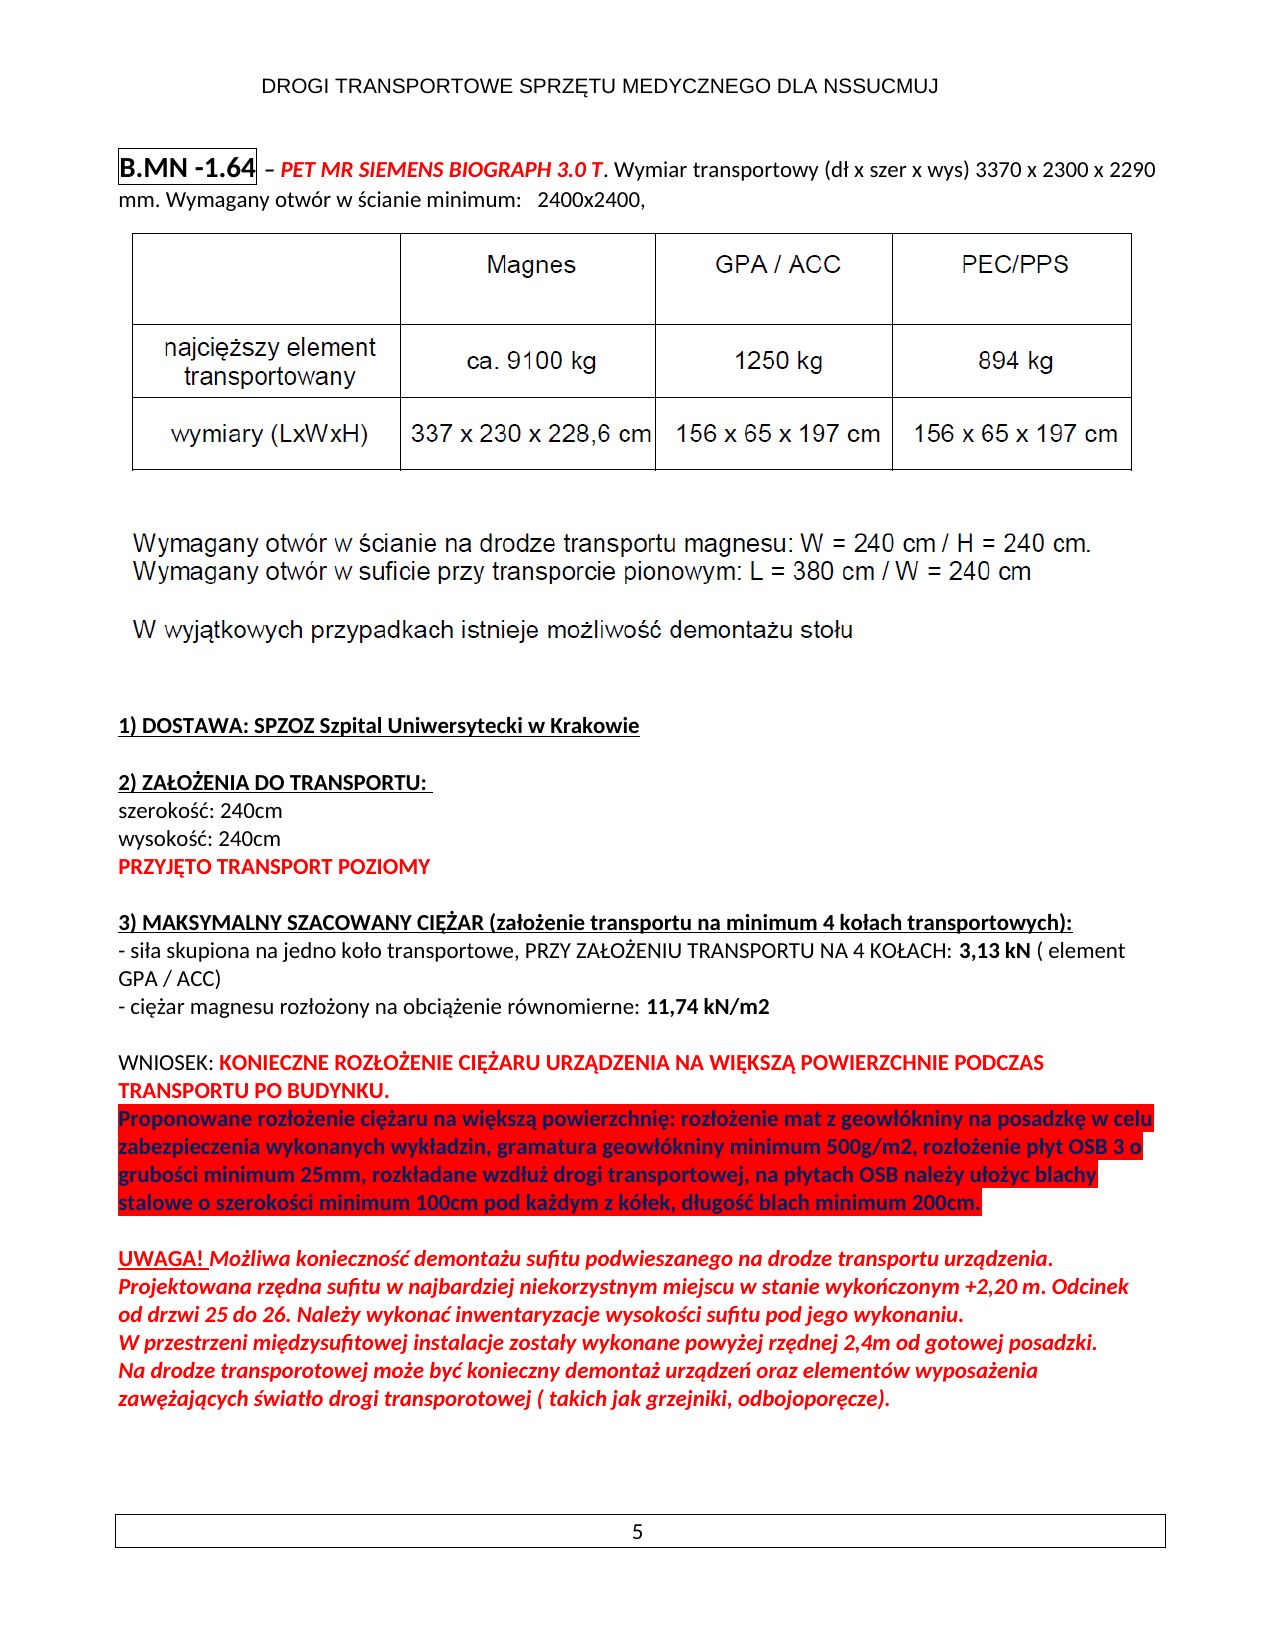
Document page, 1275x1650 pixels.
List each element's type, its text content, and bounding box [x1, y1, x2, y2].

text 3) MAKSYMALNY SZACOWANY CIĘŻAR (założenie transportu na minimum 4 kołach transportowych): [118, 908, 1157, 936]
text W przestrzeni międzysufitowej instalacje zostały wykonane powyżej rzędnej 2,4m od gotowej posadzki. [118, 1328, 1157, 1356]
text wysokość: 240cm [118, 824, 1157, 852]
text szerokość: 240cm [118, 796, 1157, 824]
text 1) DOSTAWA: SPZOZ Szpital Uniwersytecki w Krakowie [118, 712, 1157, 740]
text B.MN -1.64 – PET MR SIEMENS BIOGRAPH 3.0 T. Wymiar transportowy (dł x szer x wys) 3370 x 2300 x 2290 mm. Wymagany otwór w ścianie minimum: 2400x2400, [118, 148, 1157, 213]
text Na drodze transporotowej może być konieczny demontaż urządzeń oraz elementów wyposażenia zawężających światło drogi transporotowej ( takich jak grzejniki, odbojoporęcze). [118, 1356, 1157, 1412]
text UWAGA! Możliwa konieczność demontażu sufitu podwieszanego na drodze transportu urządzenia. Projektowana rzędna sufitu w najbardziej niekorzystnym miejscu w stanie wykończonym +2,20 m. Odcinek od drzwi 25 do 26. Należy wykonać inwentaryzacje wysokości sufitu pod jego wykonaniu. [118, 1244, 1157, 1328]
text - siła skupiona na jedno koło transportowe, PRZY ZAŁOŻENIU TRANSPORTU NA 4 KOŁACH: 3,13 kN ( element GPA / ACC) [118, 936, 1157, 992]
text PRZYJĘTO TRANSPORT POZIOMY [118, 852, 1157, 880]
text WNIOSEK: KONIECZNE ROZŁOŻENIE CIĘŻARU URZĄDZENIA NA WIĘKSZĄ POWIERZCHNIE PODCZAS TRANSPORTU PO BUDYNKU. [118, 1048, 1157, 1104]
text - ciężar magnesu rozłożony na obciążenie równomierne: 11,74 kN/m2 [118, 992, 1157, 1020]
text 2) ZAŁOŻENIA DO TRANSPORTU: [118, 768, 1157, 796]
